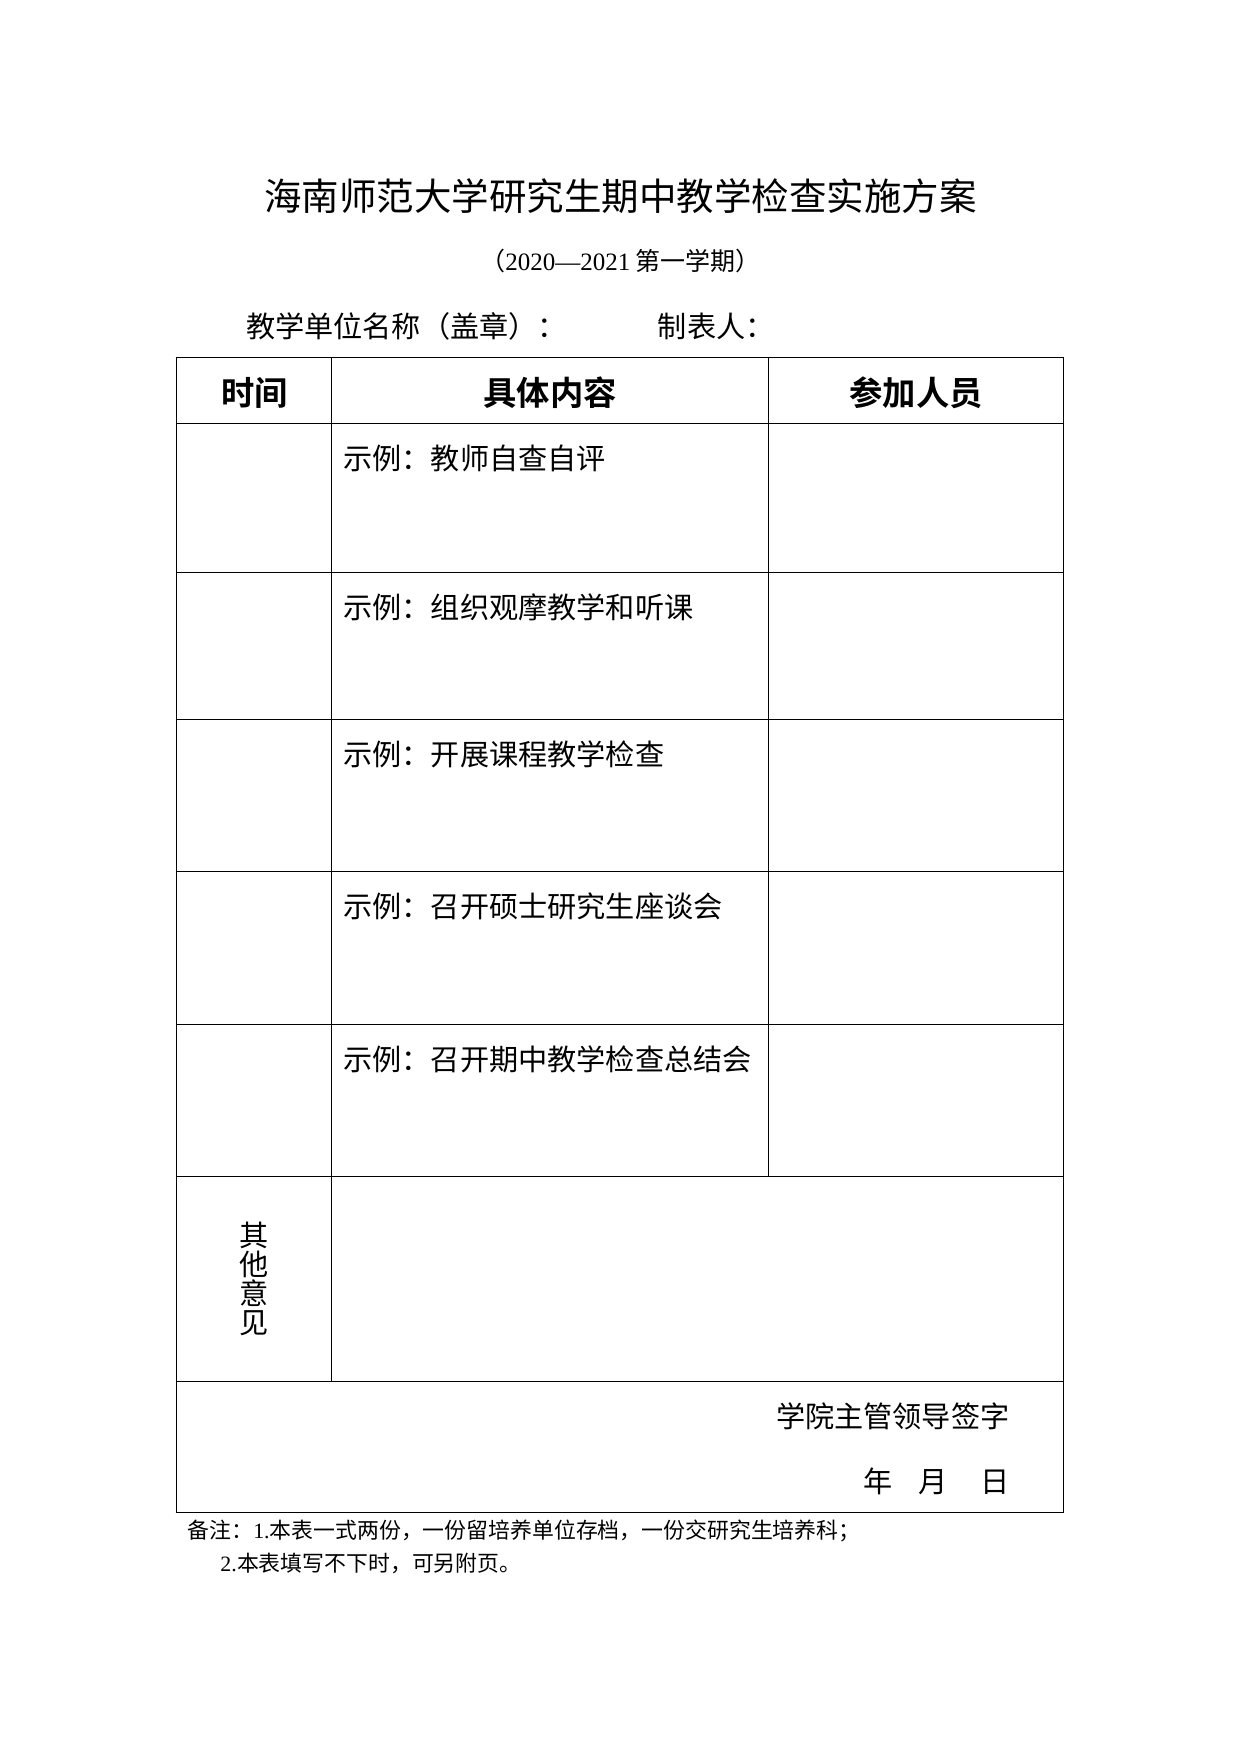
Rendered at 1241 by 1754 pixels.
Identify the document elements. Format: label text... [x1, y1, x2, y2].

text 2.本表填写不下时，可另附页。 [187, 1545, 1053, 1578]
table_header 时间 [177, 358, 331, 423]
table_cell [769, 573, 1063, 719]
table_header 具体内容 [332, 358, 768, 423]
table_cell [177, 573, 331, 719]
table_cell [177, 1025, 331, 1176]
table_cell 学院主管领导签字 年 月 日 [177, 1382, 1063, 1512]
table_cell [769, 720, 1063, 871]
table_cell [177, 720, 331, 871]
table_cell 示例：教师自查自评 [332, 424, 768, 572]
table_cell 示例：召开期中教学检查总结会 [332, 1025, 768, 1176]
table_cell [769, 872, 1063, 1024]
text （2020—2021第一学期） [187, 227, 1053, 292]
text 教学单位名称（盖章）： 制表人： [187, 292, 1053, 357]
table_cell [769, 424, 1063, 572]
text 备注：1.本表一式两份，一份留培养单位存档，一份交研究生培养科； [187, 1513, 1053, 1545]
table_cell 示例：开展课程教学检查 [332, 720, 768, 871]
table_cell 示例：组织观摩教学和听课 [332, 573, 768, 719]
table_cell [332, 1177, 1063, 1381]
table_cell [177, 872, 331, 1024]
table_cell 其他意见 [177, 1177, 331, 1381]
table_header 参加人员 [769, 358, 1063, 423]
table_cell 示例：召开硕士研究生座谈会 [332, 872, 768, 1024]
table_cell [769, 1025, 1063, 1176]
text 海南师范大学研究生期中教学检查实施方案 [187, 162, 1053, 227]
table_cell [177, 424, 331, 572]
